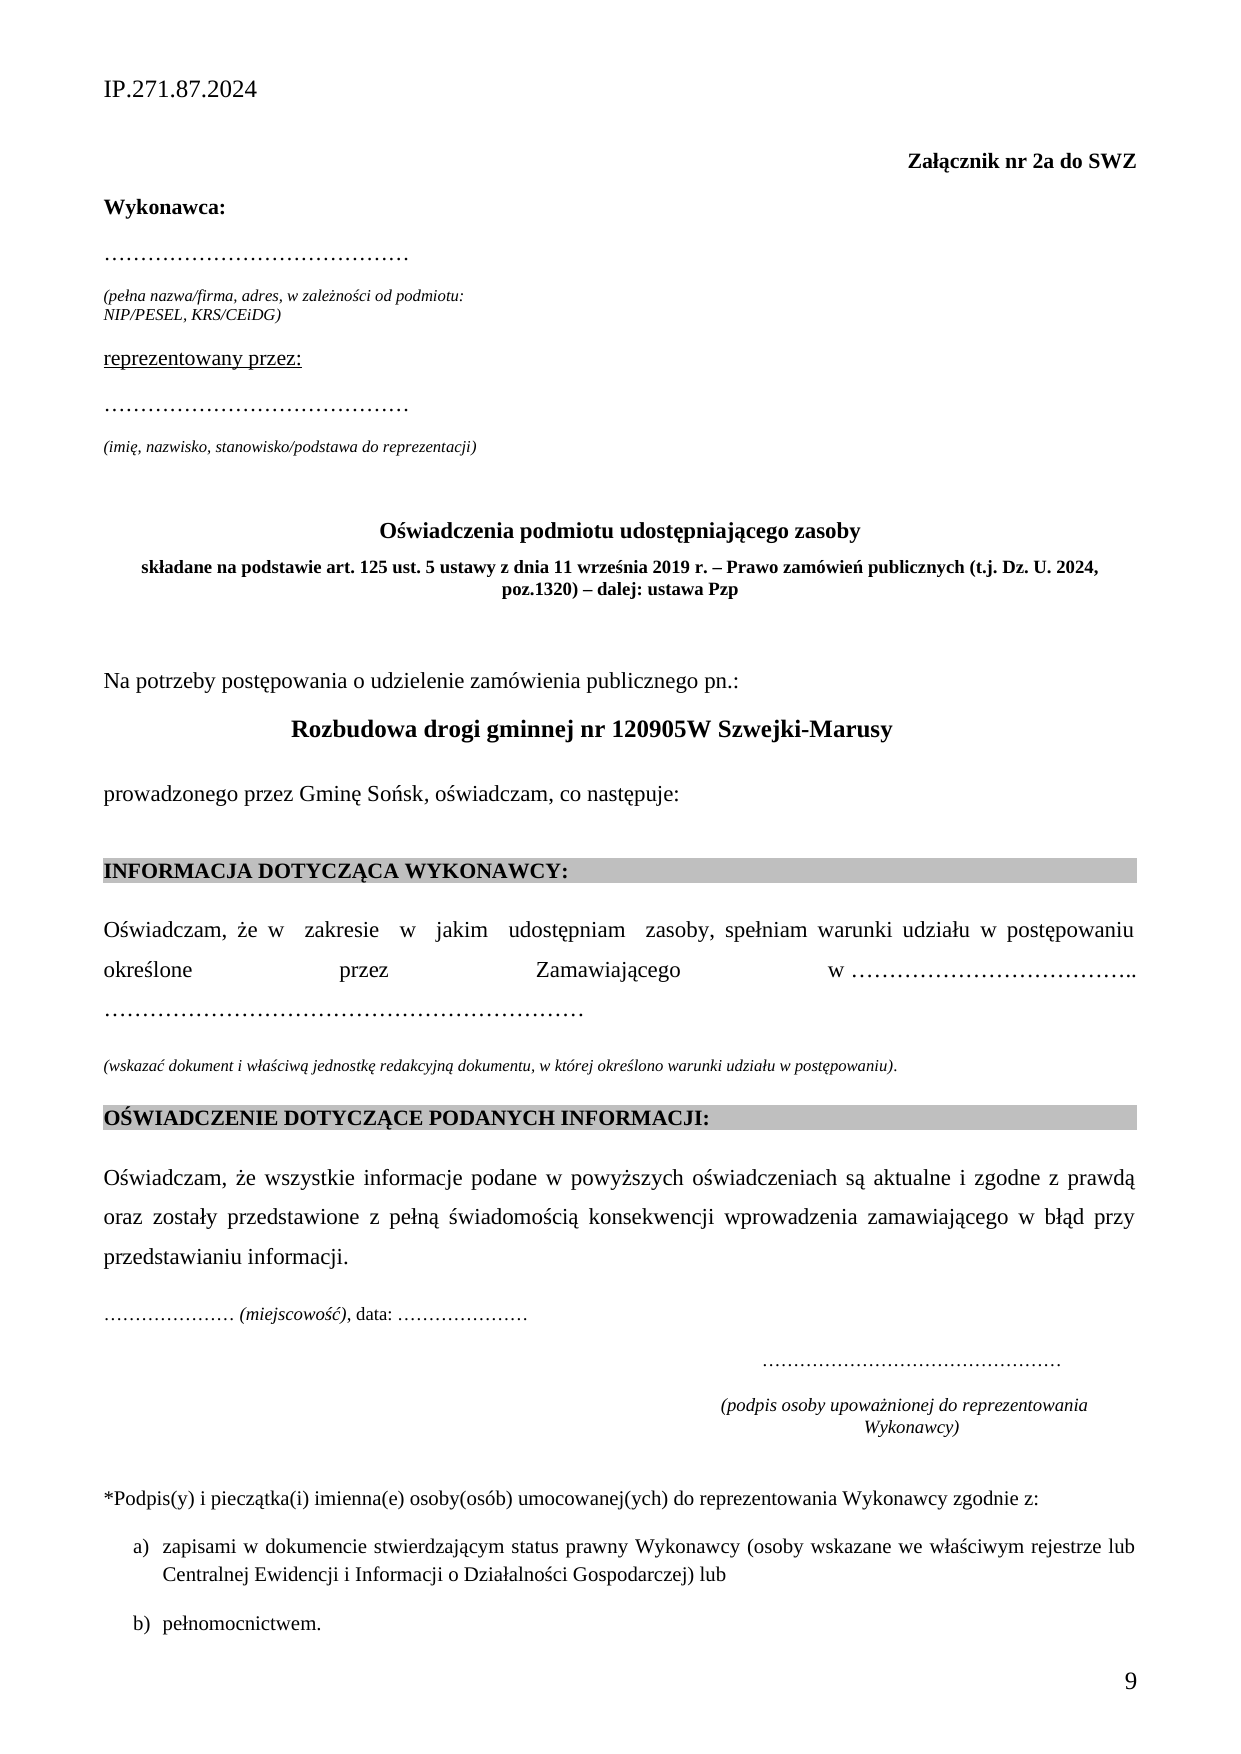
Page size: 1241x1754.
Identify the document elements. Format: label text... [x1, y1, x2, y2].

text Rozbudowa drogi gminnej nr 120905W Szwejki-Marusy [162, 714, 1021, 743]
text reprezentowany przez: [103, 345, 1137, 370]
text Oświadczam, że w zakresie w jakim udostępniam zasoby, spełniam warunki udziału w postępowaniu określone przez Zamawiającego w ………………………………..……………………………………………………… [103, 916, 1137, 1022]
text składane na podstawie art. 125 ust. 5 ustawy z dnia 11 września 2019 r. – Prawo zamówień publicznych (t.j. Dz. U. 2024, poz.1320) – dalej: ustawa Pzp [103, 556, 1137, 599]
text prowadzonego przez Gminę Sońsk, oświadczam, co następuje: [103, 780, 1137, 807]
text OŚWIADCZENIE DOTYCZĄCE PODANYCH INFORMACJI: [103, 1105, 1137, 1130]
text Na potrzeby postępowania o udzielenie zamówienia publicznego pn.: [103, 667, 1137, 693]
text …………………………………… [103, 391, 517, 416]
text a) zapisami w dokumencie stwierdzającym status prawny Wykonawcy (osoby wskazane we właściwym rejestrze lub Centralnej Ewidencji i Informacji o Działalności Gospodarczej) lub [133, 1534, 1137, 1586]
text (podpis osoby upoważnionej do reprezentowania Wykonawcy) [672, 1394, 1137, 1437]
text Wykonawca: [103, 194, 1137, 219]
text INFORMACJA DOTYCZĄCA WYKONAWCY: [103, 858, 1137, 883]
text ………………………………………… [686, 1349, 1137, 1370]
text …………………………………… [103, 240, 517, 265]
text Załącznik nr 2a do SWZ [103, 148, 1137, 173]
text ………………… (miejscowość), data: ………………… [103, 1303, 1137, 1325]
text (imię, nazwisko, stanowisko/podstawa do reprezentacji) [103, 437, 517, 456]
text Oświadczenia podmiotu udostępniającego zasoby [103, 517, 1137, 543]
text *Podpis(y) i pieczątka(i) imienna(e) osoby(osób) umocowanej(ych) do reprezentowania Wykonawcy zgodnie z: [103, 1486, 1137, 1510]
text (pełna nazwa/firma, adres, w zależności od podmiotu: NIP/PESEL, KRS/CEiDG) [103, 286, 517, 324]
text Oświadczam, że wszystkie informacje podane w powyższych oświadczeniach są aktualne i zgodne z prawdą oraz zostały przedstawione z pełną świadomością konsekwencji wprowadzenia zamawiającego w błąd przy przedstawianiu informacji. [103, 1164, 1137, 1269]
text (wskazać dokument i właściwą jednostkę redakcyjną dokumentu, w której określono warunki udziału w postępowaniu). [103, 1056, 1137, 1075]
text b) pełnomocnictwem. [133, 1610, 1137, 1634]
